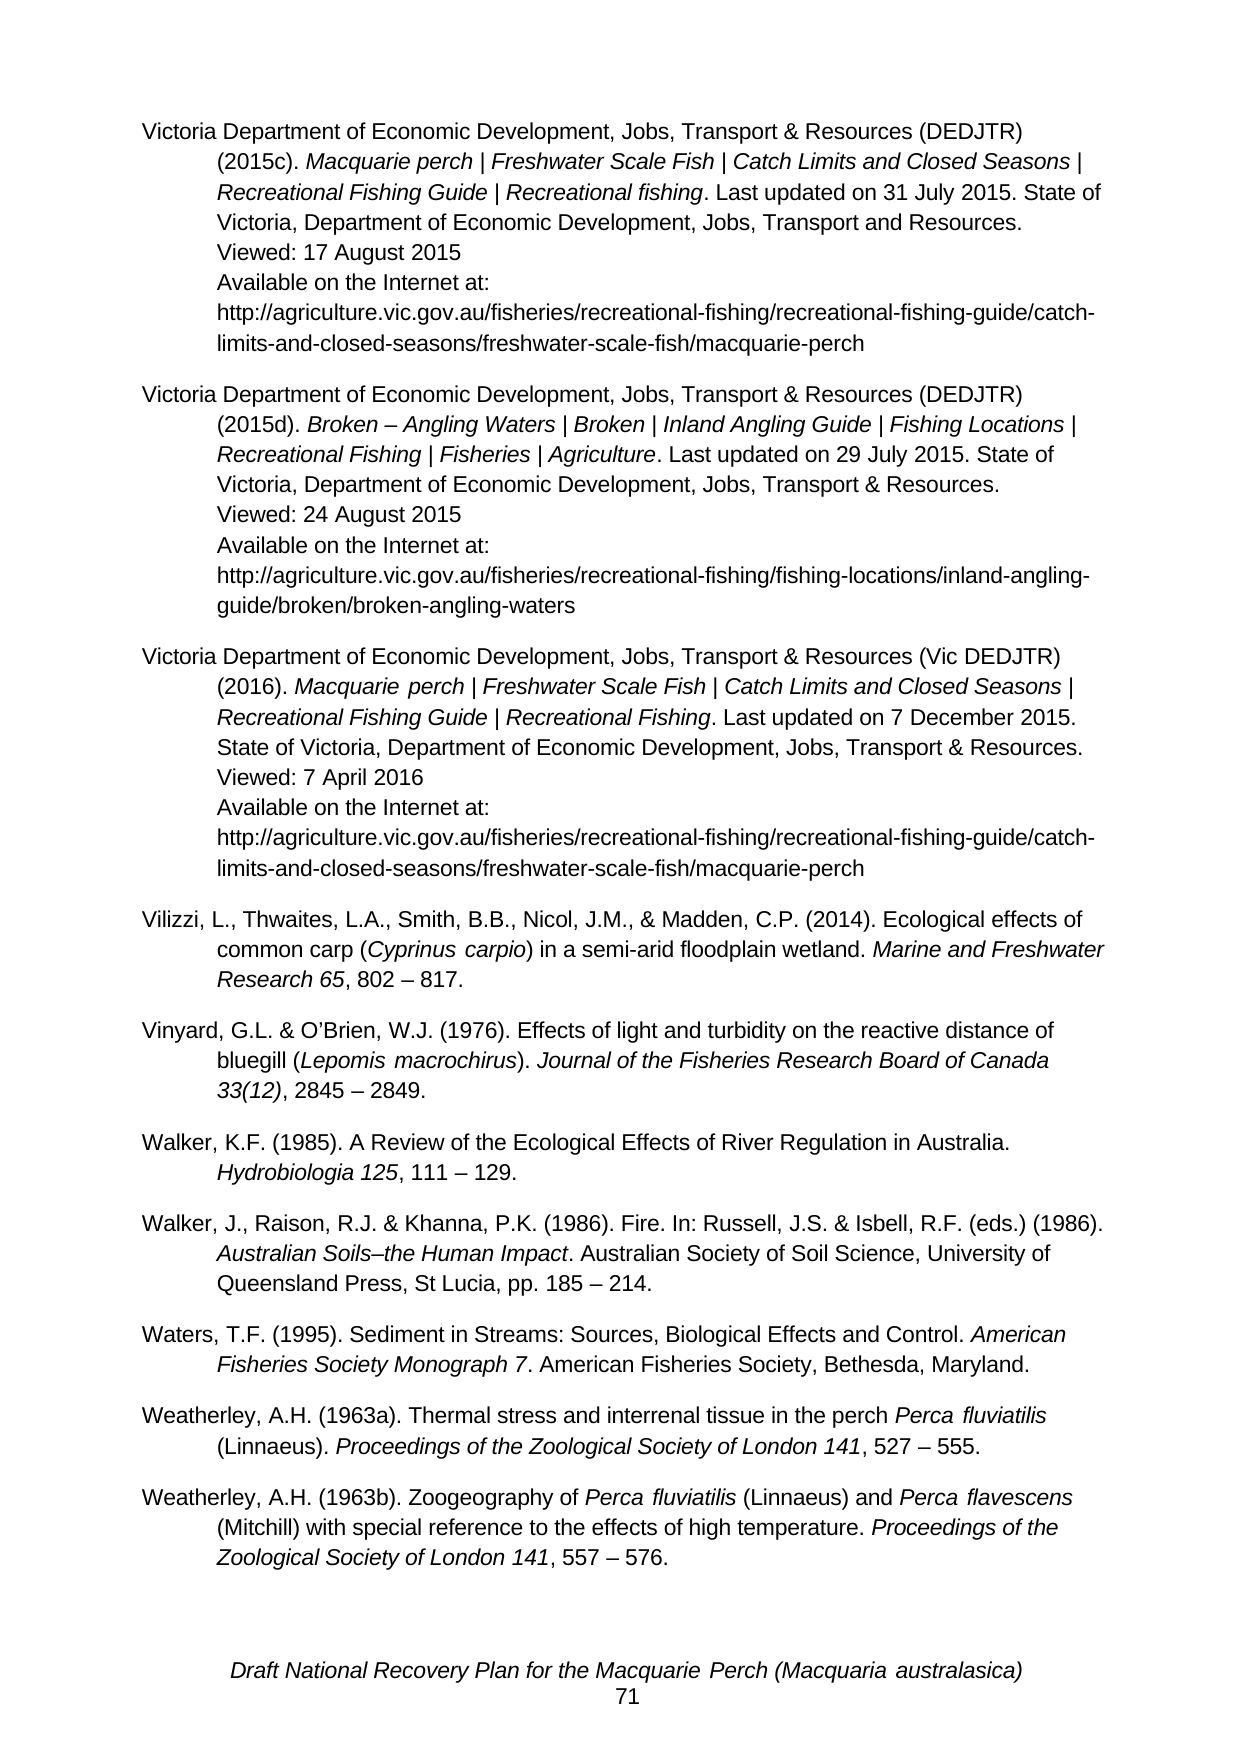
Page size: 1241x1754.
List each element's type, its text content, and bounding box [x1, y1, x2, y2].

text Weatherley, A.H. (1963b). Zoogeography of Perca fluviatilis (Linnaeus) and Perca flavescens (Mitchill) with special reference to the effects of high temperature. Proceedings of the Zoological Society of London 141, 557 – 576. [142, 1484, 1107, 1571]
text Walker, K.F. (1985). A Review of the Ecological Effects of River Regulation in Australia. Hydrobiologia 125, 111 – 129. [142, 1128, 1107, 1185]
text Victoria Department of Economic Development, Jobs, Transport & Resources (DEDJTR) (2015d). Broken – Angling Waters | Broken | Inland Angling Guide | Fishing Locations | Recreational Fishing | Fisheries | Agriculture. Last updated on 29 July 2015. State of Victoria, Department of Economic Development, Jobs, Transport & Resources. Viewed: 24 August 2015 Available on the Internet at: http://agriculture.vic.gov.au/fisheries/recreational-fishing/fishing-locations/inland-angling-guide/broken/broken-angling-waters [142, 381, 1107, 618]
text Victoria Department of Economic Development, Jobs, Transport & Resources (Vic DEDJTR) (2016). Macquarie perch | Freshwater Scale Fish | Catch Limits and Closed Seasons | Recreational Fishing Guide | Recreational Fishing. Last updated on 7 December 2015. State of Victoria, Department of Economic Development, Jobs, Transport & Resources. Viewed: 7 April 2016 Available on the Internet at: http://agriculture.vic.gov.au/fisheries/recreational-fishing/recreational-fishing-guide/catch-limits-and-closed-seasons/freshwater-scale-fish/macquarie-perch [142, 643, 1107, 881]
text Weatherley, A.H. (1963a). Thermal stress and interrenal tissue in the perch Perca fluviatilis (Linnaeus). Proceedings of the Zoological Society of London 141, 527 – 555. [142, 1402, 1107, 1459]
text Victoria Department of Economic Development, Jobs, Transport & Resources (DEDJTR) (2015c). Macquarie perch | Freshwater Scale Fish | Catch Limits and Closed Seasons | Recreational Fishing Guide | Recreational fishing. Last updated on 31 July 2015. State of Victoria, Department of Economic Development, Jobs, Transport and Resources. Viewed: 17 August 2015 Available on the Internet at: http://agriculture.vic.gov.au/fisheries/recreational-fishing/recreational-fishing-guide/catch-limits-and-closed-seasons/freshwater-scale-fish/macquarie-perch [142, 118, 1107, 356]
text Vinyard, G.L. & O’Brien, W.J. (1976). Effects of light and turbidity on the reactive distance of bluegill (Lepomis macrochirus). Journal of the Fisheries Research Board of Canada 33(12), 2845 – 2849. [142, 1017, 1107, 1104]
text Vilizzi, L., Thwaites, L.A., Smith, B.B., Nicol, J.M., & Madden, C.P. (2014). Ecological effects of common carp (Cyprinus carpio) in a semi-arid floodplain wetland. Marine and Freshwater Research 65, 802 – 817. [142, 906, 1107, 992]
text Waters, T.F. (1995). Sediment in Streams: Sources, Biological Effects and Control. American Fisheries Society Monograph 7. American Fisheries Society, Bethesda, Maryland. [142, 1321, 1107, 1378]
text Walker, J., Raison, R.J. & Khanna, P.K. (1986). Fire. In: Russell, J.S. & Isbell, R.F. (eds.) (1986). Australian Soils–the Human Impact. Australian Society of Soil Science, University of Queensland Press, St Lucia, pp. 185 – 214. [142, 1210, 1107, 1297]
